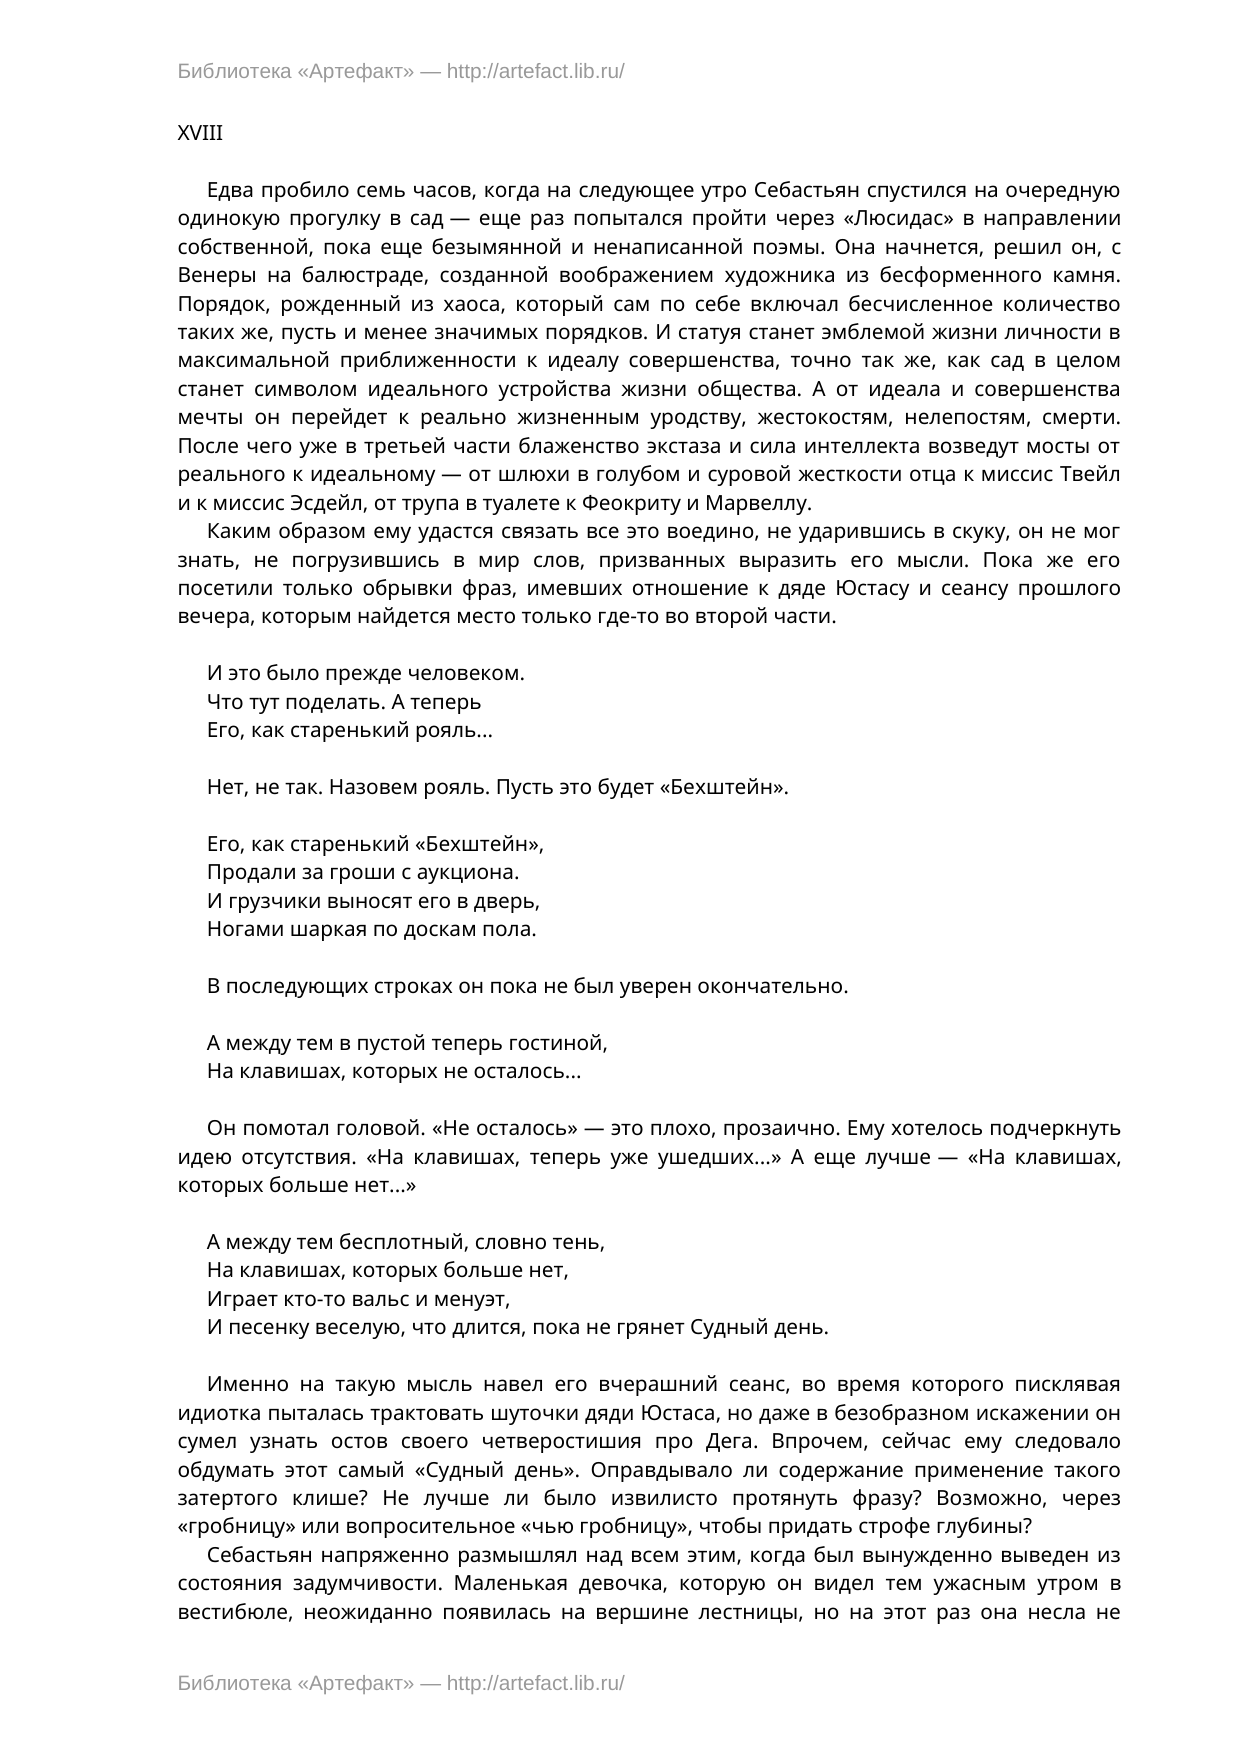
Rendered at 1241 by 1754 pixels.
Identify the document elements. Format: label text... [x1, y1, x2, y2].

text На клавишах, которых больше нет, [177, 1256, 1122, 1284]
text Его, как старенький рояль... [177, 715, 1122, 744]
subtitle XVIII [177, 118, 1122, 147]
text Каким образом ему удастся связать все это воедино, не ударившись в скуку, он не мог знать, не погрузившись в мир слов, призванных выразить его мысли. Пока же его посетили только обрывки фраз, имевших отношение к дяде Юстасу и сеансу прошлого вечера, которым найдется место только где-то во второй части. [177, 516, 1122, 630]
text Что тут поделать. А теперь [177, 687, 1122, 715]
text Продали за гроши с аукциона. [177, 857, 1122, 886]
text Играет кто-то вальс и менуэт, [177, 1284, 1122, 1312]
text Нет, не так. Назовем рояль. Пусть это будет «Бехштейн». [177, 772, 1122, 801]
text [177, 1540, 1122, 1625]
text Он помотал головой. «Не осталось» — это плохо, прозаично. Ему хотелось подчеркнуть идею отсутствия. «На клавишах, теперь уже ушедших...» А еще лучше — «На клавишах, которых больше нет...» [177, 1113, 1122, 1199]
text А между тем бесплотный, словно тень, [177, 1227, 1122, 1256]
text Его, как старенький «Бехштейн», [177, 829, 1122, 857]
text В последующих строках он пока не был уверен окончательно. [177, 971, 1122, 1000]
text Ногами шаркая по доскам пола. [177, 914, 1122, 943]
text Именно на такую мысль навел его вчерашний сеанс, во время которого писклявая идиотка пыталась трактовать шуточки дяди Юстаса, но даже в безобразном искажении он сумел узнать остов своего четверостишия про Дега. Впрочем, сейчас ему следовало обдумать этот самый «Судный день». Оправдывало ли содержание применение такого затертого клише? Не лучше ли было извилисто протянуть фразу? Возможно, через «гробницу» или вопросительное «чью гробницу», чтобы придать строфе глубины? [177, 1369, 1122, 1540]
text Едва пробило семь часов, когда на следующее утро Себастьян спустился на очередную одинокую прогулку в сад — еще раз попытался пройти через «Люсидас» в направлении собственной, пока еще безымянной и ненаписанной поэмы. Она начнется, решил он, с Венеры на балюстраде, созданной воображением художника из бесформенного камня. Порядок, рожденный из хаоса, который сам по себе включал бесчисленное количество таких же, пусть и менее значимых порядков. И статуя станет эмблемой жизни личности в максимальной приближенности к идеалу совершенства, точно так же, как сад в целом станет символом идеального устройства жизни общества. А от идеала и совершенства мечты он перейдет к реально жизненным уродству, жестокостям, нелепостям, смерти. После чего уже в третьей части блаженство экстаза и сила интеллекта возведут мосты от реального к идеальному — от шлюхи в голубом и суровой жесткости отца к миссис Твейл и к миссис Эсдейл, от трупа в туалете к Феокриту и Марвеллу. [177, 175, 1122, 516]
text А между тем в пустой теперь гостиной, [177, 1028, 1122, 1057]
text И грузчики выносят его в дверь, [177, 886, 1122, 914]
text На клавишах, которых не осталось... [177, 1057, 1122, 1085]
text И песенку веселую, что длится, пока не грянет Судный день. [177, 1312, 1122, 1341]
text И это было прежде человеком. [177, 658, 1122, 687]
